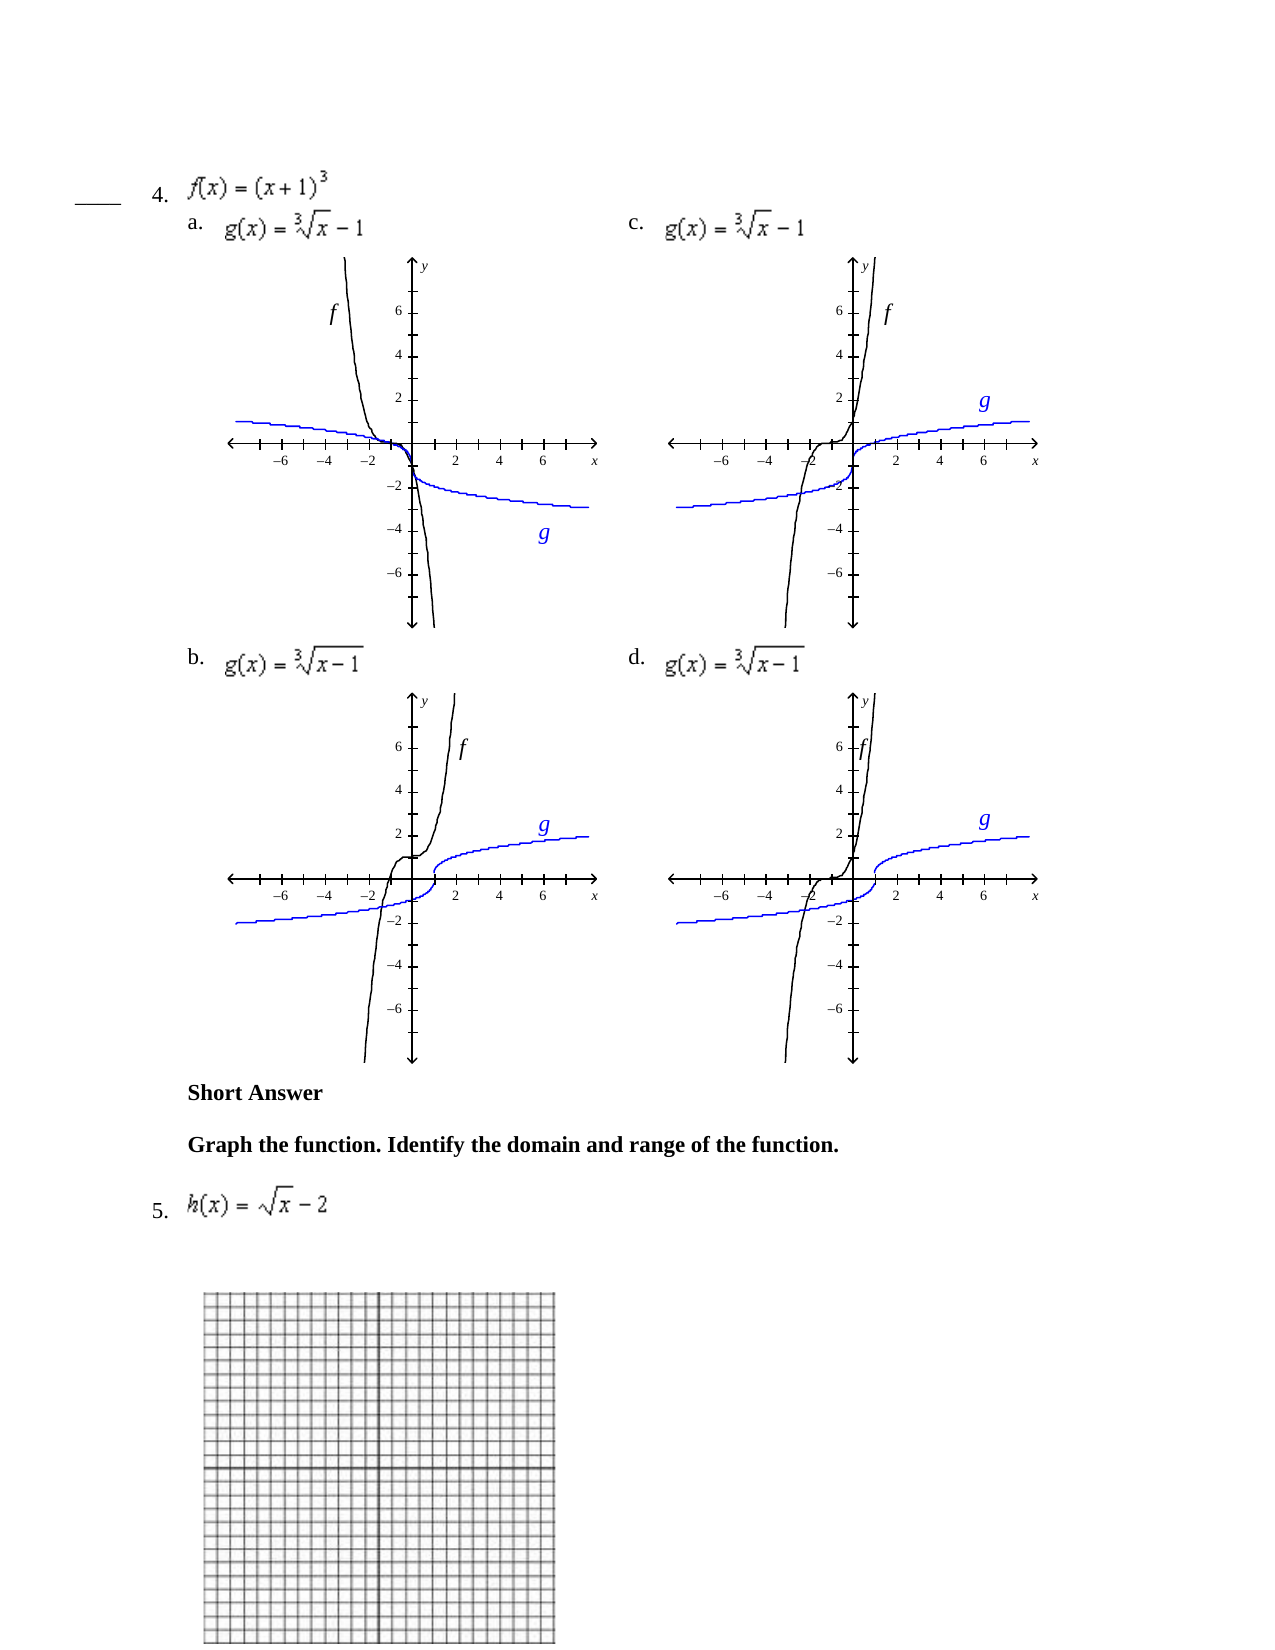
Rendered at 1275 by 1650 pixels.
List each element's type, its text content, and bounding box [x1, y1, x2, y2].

table_header [220, 208, 623, 643]
picture [203, 1292, 556, 1644]
text Graph the function. Identify the domain and range of the function. [187, 1131, 1200, 1158]
text ____ 4. [75, 167, 1200, 208]
table_cell [661, 643, 1064, 1079]
table_cell b. [183, 643, 220, 1079]
picture [187, 166, 332, 203]
table_cell [220, 643, 623, 1079]
table_cell d. [624, 643, 661, 1079]
table_header a. [183, 208, 220, 643]
picture [225, 207, 367, 244]
picture [187, 1184, 328, 1219]
text Short Answer [187, 1079, 1200, 1105]
text 5. [75, 1184, 1200, 1224]
picture [665, 643, 808, 680]
picture [225, 643, 367, 680]
table_header c. [624, 208, 661, 643]
picture [665, 207, 808, 244]
table_header [661, 208, 1064, 643]
